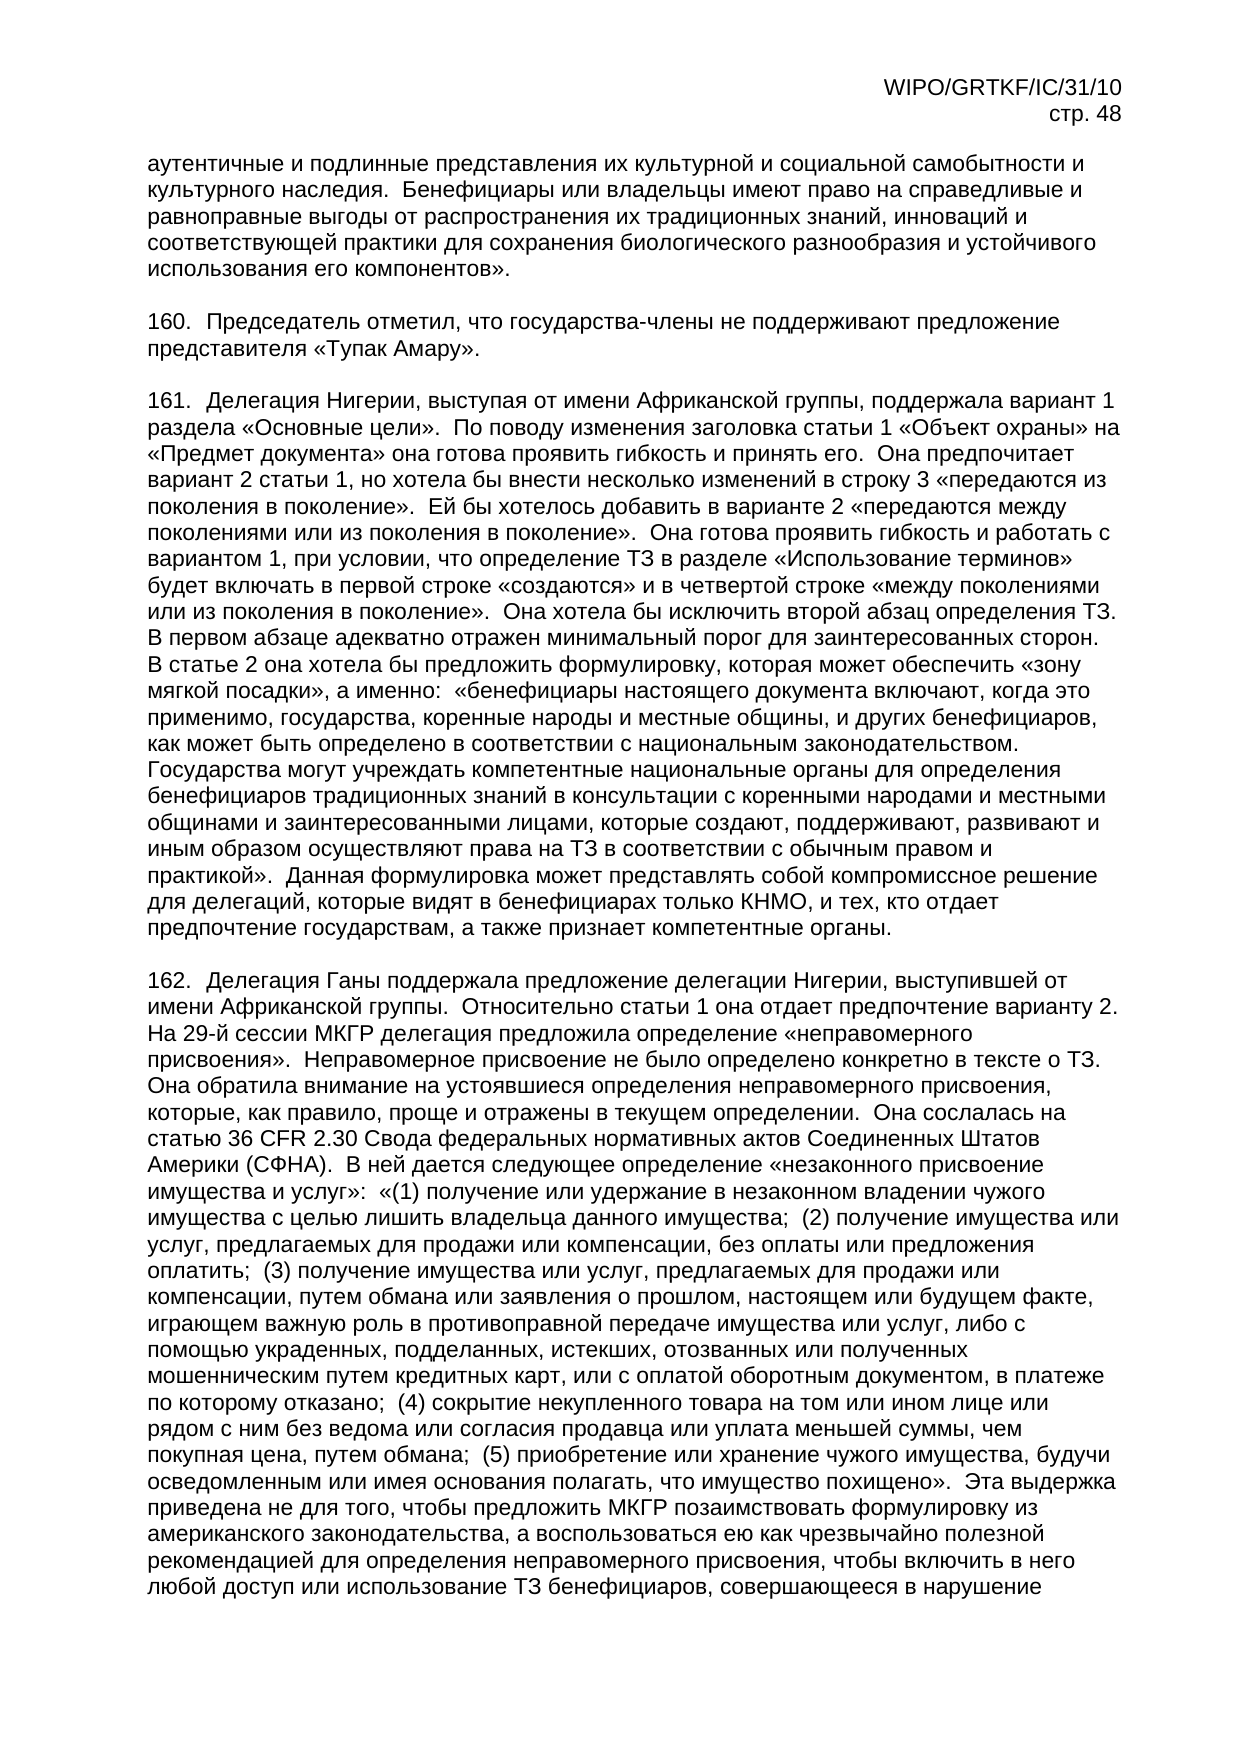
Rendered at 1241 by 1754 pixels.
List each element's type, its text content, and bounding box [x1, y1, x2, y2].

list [147, 150, 1122, 282]
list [147, 967, 1122, 1599]
list Делегация Нигерии, выступая от имени Африканской группы, поддержала вариант 1 раздела «Основные цели». По поводу изменения заголовка статьи 1 «Объект охраны» на «Предмет документа» она готова проявить гибкость и принять его. Она предпочитает вариант 2 статьи 1, но хотела бы внести несколько изменений в строку 3 «передаются из поколения в поколение». Ей бы хотелось добавить в варианте 2 «передаются между поколениями или из поколения в поколение». Она готова проявить гибкость и работать с вариантом 1, при условии, что определение ТЗ в разделе «Использование терминов» будет включать в первой строке «создаются» и в четвертой строке «между поколениями или из поколения в поколение». Она хотела бы исключить второй абзац определения ТЗ. В первом абзаце адекватно отражен минимальный порог для заинтересованных сторон. В статье 2 она хотела бы предложить формулировку, которая может обеспечить «зону мягкой посадки», а именно: «бенефициары настоящего документа включают, когда это применимо, государства, коренные народы и местные общины, и других бенефициаров, как может быть определено в соответствии с национальным законодательством. Государства могут учреждать компетентные национальные органы для определения бенефициаров традиционных знаний в консультации с коренными народами и местными общинами и заинтересованными лицами, которые создают, поддерживают, развивают и иным образом осуществляют права на ТЗ в соответствии с обычным правом и практикой». Данная формулировка может представлять собой компромиссное решение для делегаций, которые видят в бенефициарах только КНМО, и тех, кто отдает предпочтение государствам, а также признает компетентные органы. [147, 387, 1122, 941]
list Председатель отметил, что государства-члены не поддерживают предложение представителя «Тупак Амару». [147, 308, 1122, 361]
